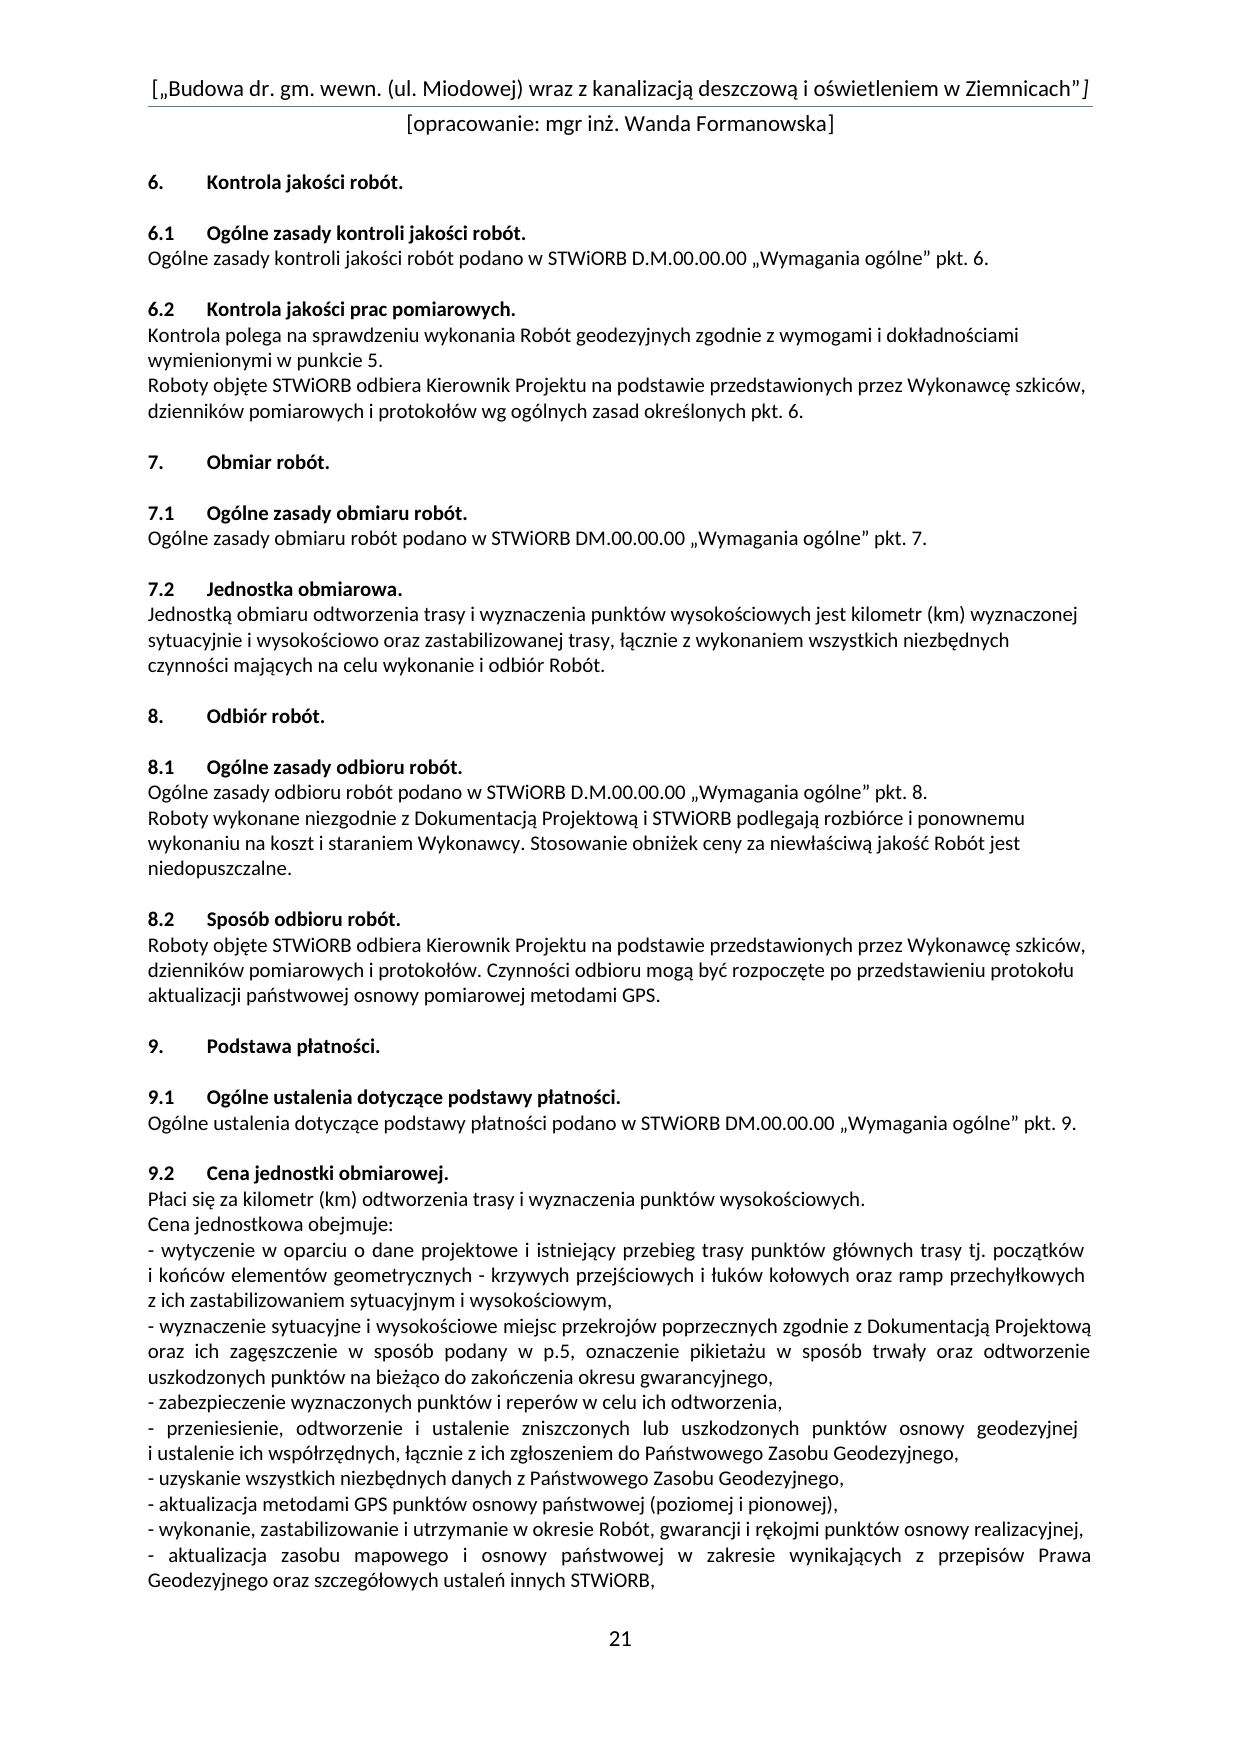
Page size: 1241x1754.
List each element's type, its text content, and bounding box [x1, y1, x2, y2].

list 8.2 Sposób odbioru robót. [148, 906, 1093, 932]
list Ogólne zasady kontroli jakości robót podano w STWiORB D.M.00.00.00 „Wymagania ogólne” pkt. 6. [148, 246, 1093, 271]
text - wykonanie, zastabilizowanie i utrzymanie w okresie Robót, gwarancji i rękojmi punktów osnowy realizacyjnej, [148, 1516, 1093, 1542]
text - wyznaczenie sytuacyjne i wysokościowe miejsc przekrojów poprzecznych zgodnie z Dokumentacją Projektową oraz ich zagęszczenie w sposób podany w p.5, oznaczenie pikietażu w sposób trwały oraz odtworzenie uszkodzonych punktów na bieżąco do zakończenia okresu gwarancyjnego, [148, 1313, 1093, 1389]
text - przeniesienie, odtworzenie i ustalenie zniszczonych lub uszkodzonych punktów osnowy geodezyjnej i ustalenie ich współrzędnych, łącznie z ich zgłoszeniem do Państwowego Zasobu Geodezyjnego, [148, 1415, 1093, 1466]
text 9.2 Cena jednostki obmiarowej. [148, 1161, 1093, 1186]
list 8.1 Ogólne zasady odbioru robót. [148, 754, 1093, 779]
text - zabezpieczenie wyznaczonych punktów i reperów w celu ich odtworzenia, [148, 1389, 1093, 1415]
list 7.1 Ogólne zasady obmiaru robót. [148, 500, 1093, 525]
text Ogólne ustalenia dotyczące podstawy płatności podano w STWiORB DM.00.00.00 „Wymagania ogólne” pkt. 9. [148, 1110, 1093, 1135]
list Ogólne zasady obmiaru robót podano w STWiORB DM.00.00.00 „Wymagania ogólne” pkt. 7. [148, 525, 1093, 551]
list Odbiór robót. [148, 703, 1093, 728]
text - aktualizacja metodami GPS punktów osnowy państwowej (poziomej i pionowej), [148, 1491, 1093, 1516]
text Ogólne zasady odbioru robót podano w STWiORB D.M.00.00.00 „Wymagania ogólne” pkt. 8. [148, 779, 1093, 805]
text - uzyskanie wszystkich niezbędnych danych z Państwowego Zasobu Geodezyjnego, [148, 1466, 1093, 1491]
list 7.2 Jednostka obmiarowa. [148, 576, 1093, 601]
text Kontrola polega na sprawdzeniu wykonania Robót geodezyjnych zgodnie z wymogami i dokładnościami wymienionymi w punkcie 5. [148, 322, 1093, 373]
text 9.1 Ogólne ustalenia dotyczące podstawy płatności. [148, 1084, 1093, 1110]
list Podstawa płatności. [148, 1033, 1093, 1059]
text - wytyczenie w oparciu o dane projektowe i istniejący przebieg trasy punktów głównych trasy tj. początków i końców elementów geometrycznych - krzywych przejściowych i łuków kołowych oraz ramp przechyłkowych z ich zastabilizowaniem sytuacyjnym i wysokościowym, [148, 1237, 1093, 1313]
list Kontrola jakości robót. [148, 169, 1093, 195]
text Cena jednostkowa obejmuje: [148, 1211, 1093, 1237]
text Roboty wykonane niezgodnie z Dokumentacją Projektową i STWiORB podlegają rozbiórce i ponownemu wykonaniu na koszt i staraniem Wykonawcy. Stosowanie obniżek ceny za niewłaściwą jakość Robót jest niedopuszczalne. [148, 805, 1093, 881]
text - aktualizacja zasobu mapowego i osnowy państwowej w zakresie wynikających z przepisów Prawa Geodezyjnego oraz szczegółowych ustaleń innych STWiORB, [148, 1542, 1093, 1593]
list 6.2 Kontrola jakości prac pomiarowych. [148, 296, 1093, 322]
list 6.1 Ogólne zasady kontroli jakości robót. [148, 220, 1093, 246]
text Jednostką obmiaru odtworzenia trasy i wyznaczenia punktów wysokościowych jest kilometr (km) wyznaczonej sytuacyjnie i wysokościowo oraz zastabilizowanej trasy, łącznie z wykonaniem wszystkich niezbędnych czynności mających na celu wykonanie i odbiór Robót. [148, 601, 1093, 678]
text Roboty objęte STWiORB odbiera Kierownik Projektu na podstawie przedstawionych przez Wykonawcę szkiców, dzienników pomiarowych i protokołów. Czynności odbioru mogą być rozpoczęte po przedstawieniu protokołu aktualizacji państwowej osnowy pomiarowej metodami GPS. [148, 932, 1093, 1008]
text Płaci się za kilometr (km) odtworzenia trasy i wyznaczenia punktów wysokościowych. [148, 1186, 1093, 1211]
text Roboty objęte STWiORB odbiera Kierownik Projektu na podstawie przedstawionych przez Wykonawcę szkiców, dzienników pomiarowych i protokołów wg ogólnych zasad określonych pkt. 6. [148, 373, 1093, 423]
list Obmiar robót. [148, 449, 1093, 474]
